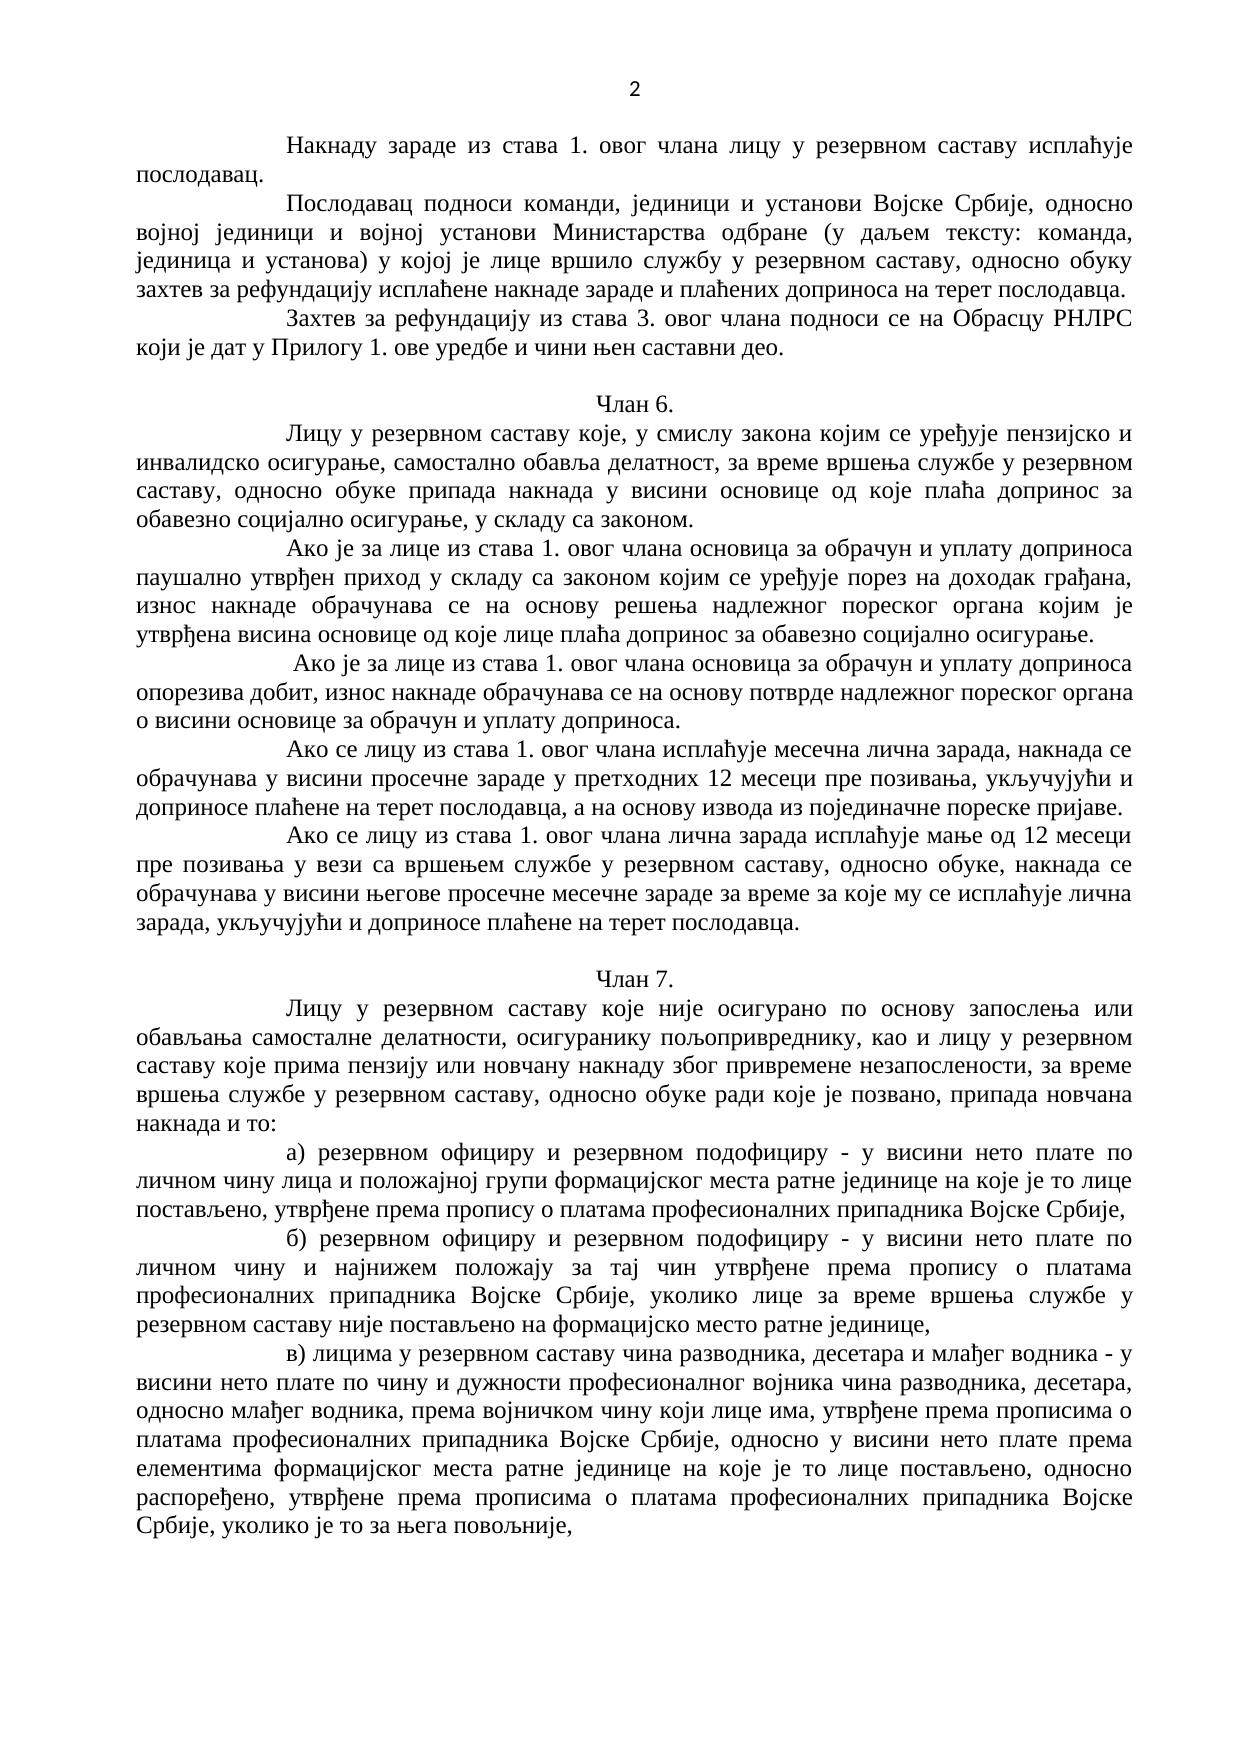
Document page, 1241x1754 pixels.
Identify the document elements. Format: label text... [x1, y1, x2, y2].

text б) резервном официру и резервном подофициру - у висини нето плате по личном чину и најнижем положају за тај чин утврђене према пропису о платама професионалних припадника Војске Србије, уколико лице за време вршења службе у резервном саставу није постављено на формацијско место ратне јединице, [136, 1223, 1134, 1338]
text Члан 6. [136, 389, 1134, 418]
text Послодавац подноси команди, јединици и установи Војске Србије, односно војној јединици и војној установи Министарства одбране (у даљем тексту: команда, јединица и установа) у којој је лице вршило службу у резервном саставу, односно обуку захтев за рефундацију исплаћене накнаде зараде и плаћених доприноса на терет послодавца. [136, 188, 1134, 303]
text Накнаду зараде из става 1. овог члана лицу у резервном саставу исплаћује послодавац. [136, 131, 1134, 188]
text а) резервном официру и резервном подофициру - у висини нето плате по личном чину лица и положајној групи формацијског места ратне јединице на које је то лице постављено, утврђене према пропису о платама професионалних припадника Војске Србије, [136, 1137, 1134, 1223]
text Ако је за лице из става 1. овог члана основица за обрачун и уплату доприноса опорезива добит, износ накнаде обрачунава се на основу потврде надлежног пореског органа о висини основице за обрачун и уплату доприноса. [136, 648, 1134, 734]
text Лицу у резервном саставу које није осигурано по основу запослења или обављања самосталне делатности, осигуранику пољопривреднику, као и лицу у резервном саставу које прима пензију или новчану накнаду због привремене незапослености, за време вршења службе у резервном саставу, односно обуке ради које је позвано, припада новчана накнада и то: [136, 993, 1134, 1137]
text Ако се лицу из става 1. овог члана исплаћује месечна лична зарада, накнада се обрачунава у висини просечне зараде у претходних 12 месеци пре позивања, укључујући и доприносе плаћене на терет послодавца, а на основу извода из појединачне пореске пријаве. [136, 734, 1134, 821]
text Лицу у резервном саставу које, у смислу закона којим се уређује пензијско и инвалидско осигурање, самостално обавља делатност, за време вршења службе у резервном саставу, односно обуке припада накнада у висини основице од које плаћа допринос за обавезно социјално осигурање, у складу са законом. [136, 418, 1134, 533]
text Захтев за рефундацију из става 3. овог члана подноси се на Обрасцу РНЛРС који је дат у Прилогу 1. ове уредбе и чини њен саставни део. [136, 303, 1134, 361]
text в) лицима у резервном саставу чина разводника, десетара и млађег водника - у висини нето плате по чину и дужности професионалног војника чина разводника, десетара, односно млађег водника, према војничком чину који лице има, утврђене према прописима о платама професионалних припадника Војске Србије, односно у висини нето плате према елементима формацијског места ратне јединице на које је то лице постављено, односно распоређено, утврђене према прописима о платама професионалних припадника Војске Србије, уколико је то за њега повољније, [136, 1338, 1134, 1539]
text Члан 7. [136, 964, 1134, 993]
text Ако је за лице из става 1. овог члана основица за обрачун и уплату доприноса паушално утврђен приход у складу са законом којим се уређује порез на доходак грађана, износ накнаде обрачунава се на основу решења надлежног пореског органа којим је утврђена висина основице од које лице плаћа допринос за обавезно социјално осигурање. [136, 533, 1134, 648]
text Ако се лицу из става 1. овог члана лична зарада исплаћује мање од 12 месеци пре позивања у вези са вршењем службе у резервном саставу, односно обуке, накнада се обрачунава у висини његове просечне месечне зараде за време за које му се исплаћује лична зарада, укључујући и доприносе плаћене на терет послодавца. [136, 821, 1134, 936]
